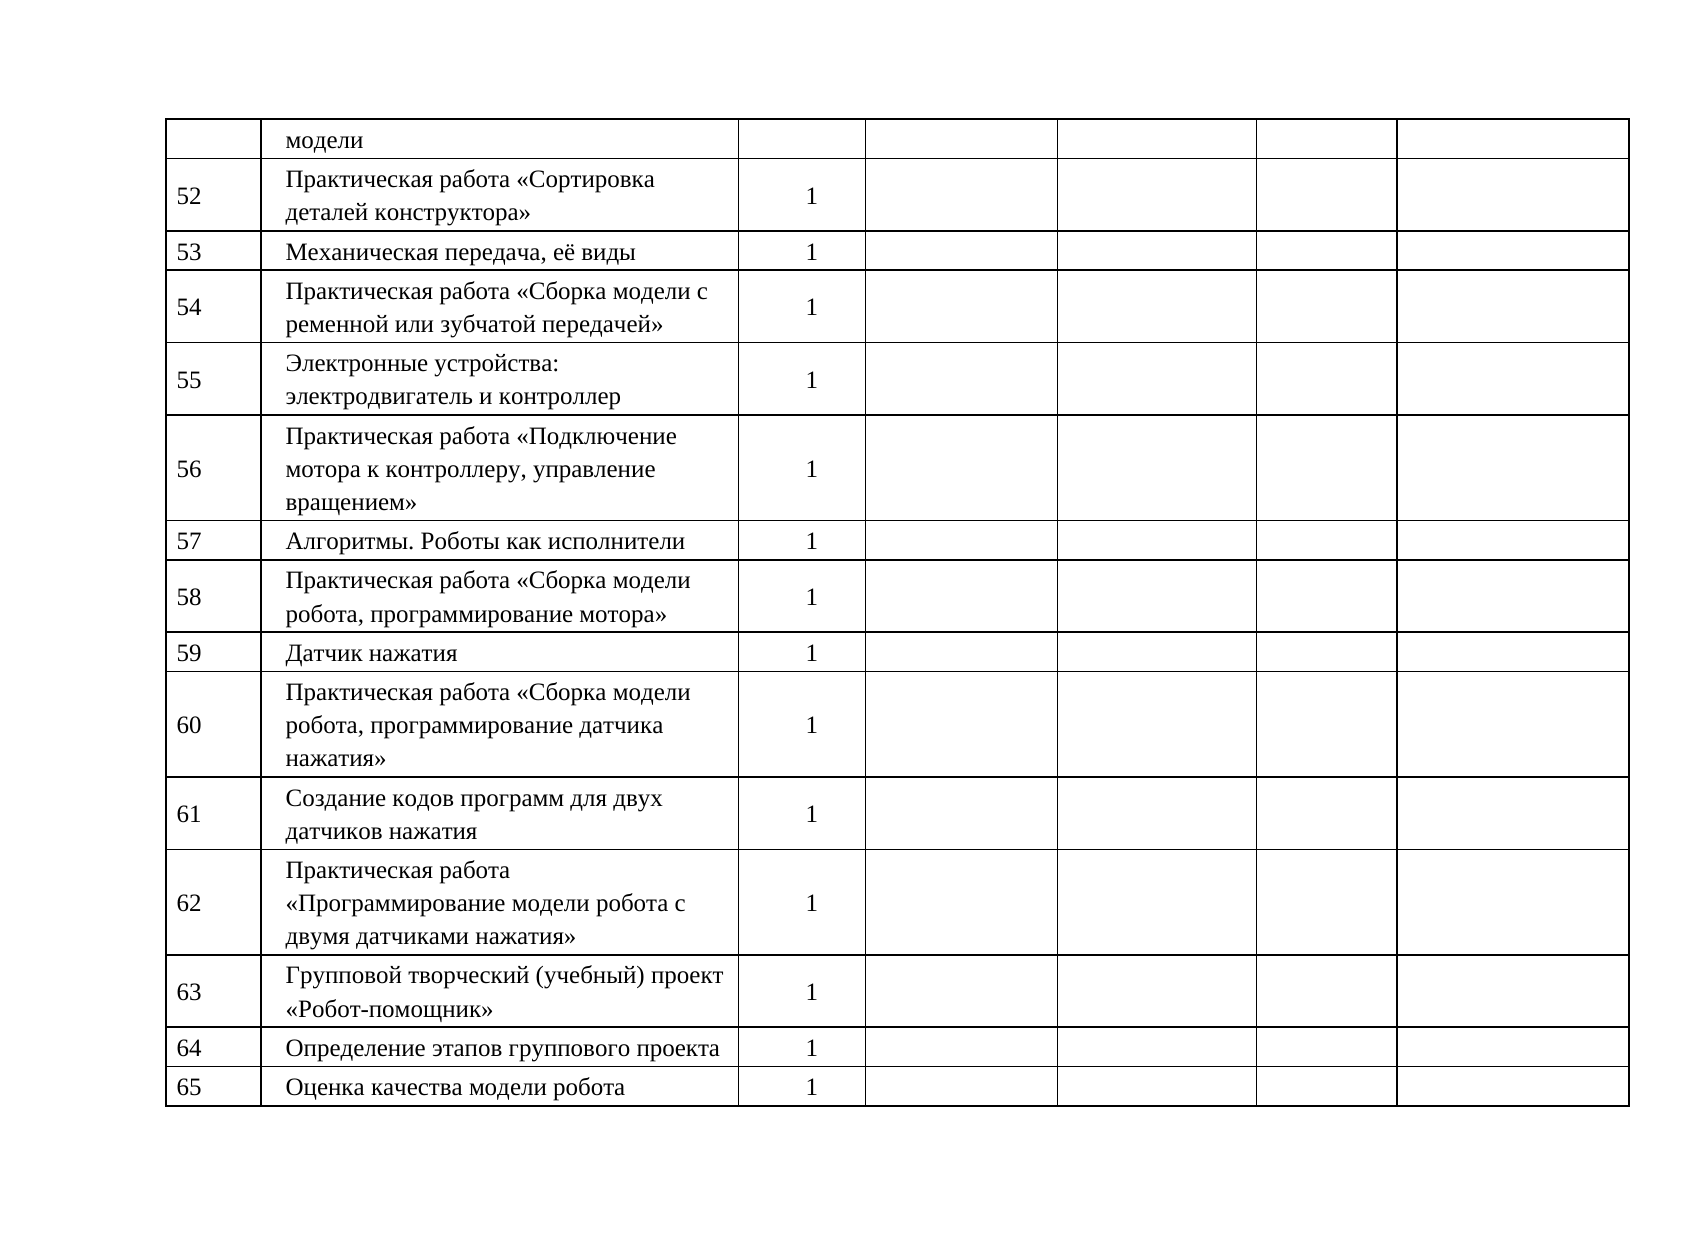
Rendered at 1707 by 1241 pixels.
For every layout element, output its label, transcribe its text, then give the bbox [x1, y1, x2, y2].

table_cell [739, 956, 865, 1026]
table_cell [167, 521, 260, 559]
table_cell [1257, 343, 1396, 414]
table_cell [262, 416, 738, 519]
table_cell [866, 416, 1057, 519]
table_cell [1257, 232, 1396, 269]
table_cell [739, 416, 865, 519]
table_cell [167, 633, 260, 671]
table_cell 53 [167, 232, 260, 269]
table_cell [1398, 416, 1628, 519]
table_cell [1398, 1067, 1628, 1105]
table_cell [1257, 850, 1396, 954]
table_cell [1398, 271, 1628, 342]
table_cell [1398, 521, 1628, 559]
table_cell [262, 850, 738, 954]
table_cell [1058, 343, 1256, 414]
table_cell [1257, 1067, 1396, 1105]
table_cell Практическая работа «Сортировка деталей конструктора» [262, 159, 738, 230]
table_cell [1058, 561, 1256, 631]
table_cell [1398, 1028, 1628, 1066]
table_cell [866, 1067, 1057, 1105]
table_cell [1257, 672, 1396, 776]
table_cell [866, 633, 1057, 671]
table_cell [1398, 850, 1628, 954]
table_cell [1398, 232, 1628, 269]
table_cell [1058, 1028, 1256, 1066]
table_cell 1 [739, 159, 865, 230]
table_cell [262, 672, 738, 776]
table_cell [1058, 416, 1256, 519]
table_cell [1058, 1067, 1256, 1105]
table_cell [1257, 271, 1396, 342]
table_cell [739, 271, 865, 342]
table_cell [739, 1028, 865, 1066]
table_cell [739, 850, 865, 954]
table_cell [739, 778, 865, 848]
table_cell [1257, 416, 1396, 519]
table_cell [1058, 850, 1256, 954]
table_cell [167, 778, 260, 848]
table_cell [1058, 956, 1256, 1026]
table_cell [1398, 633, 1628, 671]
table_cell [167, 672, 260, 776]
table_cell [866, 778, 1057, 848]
table_cell [1398, 120, 1628, 157]
table_cell [866, 120, 1057, 157]
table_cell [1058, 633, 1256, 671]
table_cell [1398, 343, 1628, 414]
table_cell [866, 232, 1057, 269]
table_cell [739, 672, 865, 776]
table_cell 52 [167, 159, 260, 230]
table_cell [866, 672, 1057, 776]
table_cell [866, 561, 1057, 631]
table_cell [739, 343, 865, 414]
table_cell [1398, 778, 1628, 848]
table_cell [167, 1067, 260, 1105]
table_cell 54 [167, 271, 260, 342]
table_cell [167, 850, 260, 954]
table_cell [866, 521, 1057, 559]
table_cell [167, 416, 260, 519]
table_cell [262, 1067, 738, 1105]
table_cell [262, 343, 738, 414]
table_cell [1058, 159, 1256, 230]
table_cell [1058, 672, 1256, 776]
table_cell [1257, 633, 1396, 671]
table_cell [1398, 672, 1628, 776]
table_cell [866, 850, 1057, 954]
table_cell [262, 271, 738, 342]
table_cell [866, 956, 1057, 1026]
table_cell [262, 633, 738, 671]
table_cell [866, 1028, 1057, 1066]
table_cell [1257, 159, 1396, 230]
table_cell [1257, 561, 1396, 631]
table_cell 51 [167, 120, 260, 157]
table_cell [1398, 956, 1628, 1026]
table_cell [262, 120, 738, 157]
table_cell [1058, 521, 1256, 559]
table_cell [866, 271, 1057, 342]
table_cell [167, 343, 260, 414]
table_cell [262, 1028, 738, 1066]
table_cell [866, 159, 1057, 230]
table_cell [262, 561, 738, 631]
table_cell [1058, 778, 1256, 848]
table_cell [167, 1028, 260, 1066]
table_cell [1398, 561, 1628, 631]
table_cell [1058, 120, 1256, 157]
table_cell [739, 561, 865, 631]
table_cell [1398, 159, 1628, 230]
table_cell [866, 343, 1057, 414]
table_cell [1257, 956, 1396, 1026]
table_cell Механическая передача, её виды [262, 232, 738, 269]
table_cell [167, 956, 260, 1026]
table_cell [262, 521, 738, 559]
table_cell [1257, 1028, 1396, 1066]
table_cell [1058, 232, 1256, 269]
table_cell 1 [739, 120, 865, 157]
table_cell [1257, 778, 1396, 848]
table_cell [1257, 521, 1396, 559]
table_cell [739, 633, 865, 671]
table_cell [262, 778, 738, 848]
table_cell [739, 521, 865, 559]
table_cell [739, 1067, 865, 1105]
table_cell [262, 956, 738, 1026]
table_cell [1257, 120, 1396, 157]
table_cell 1 [739, 232, 865, 269]
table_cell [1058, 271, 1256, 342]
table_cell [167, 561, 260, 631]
